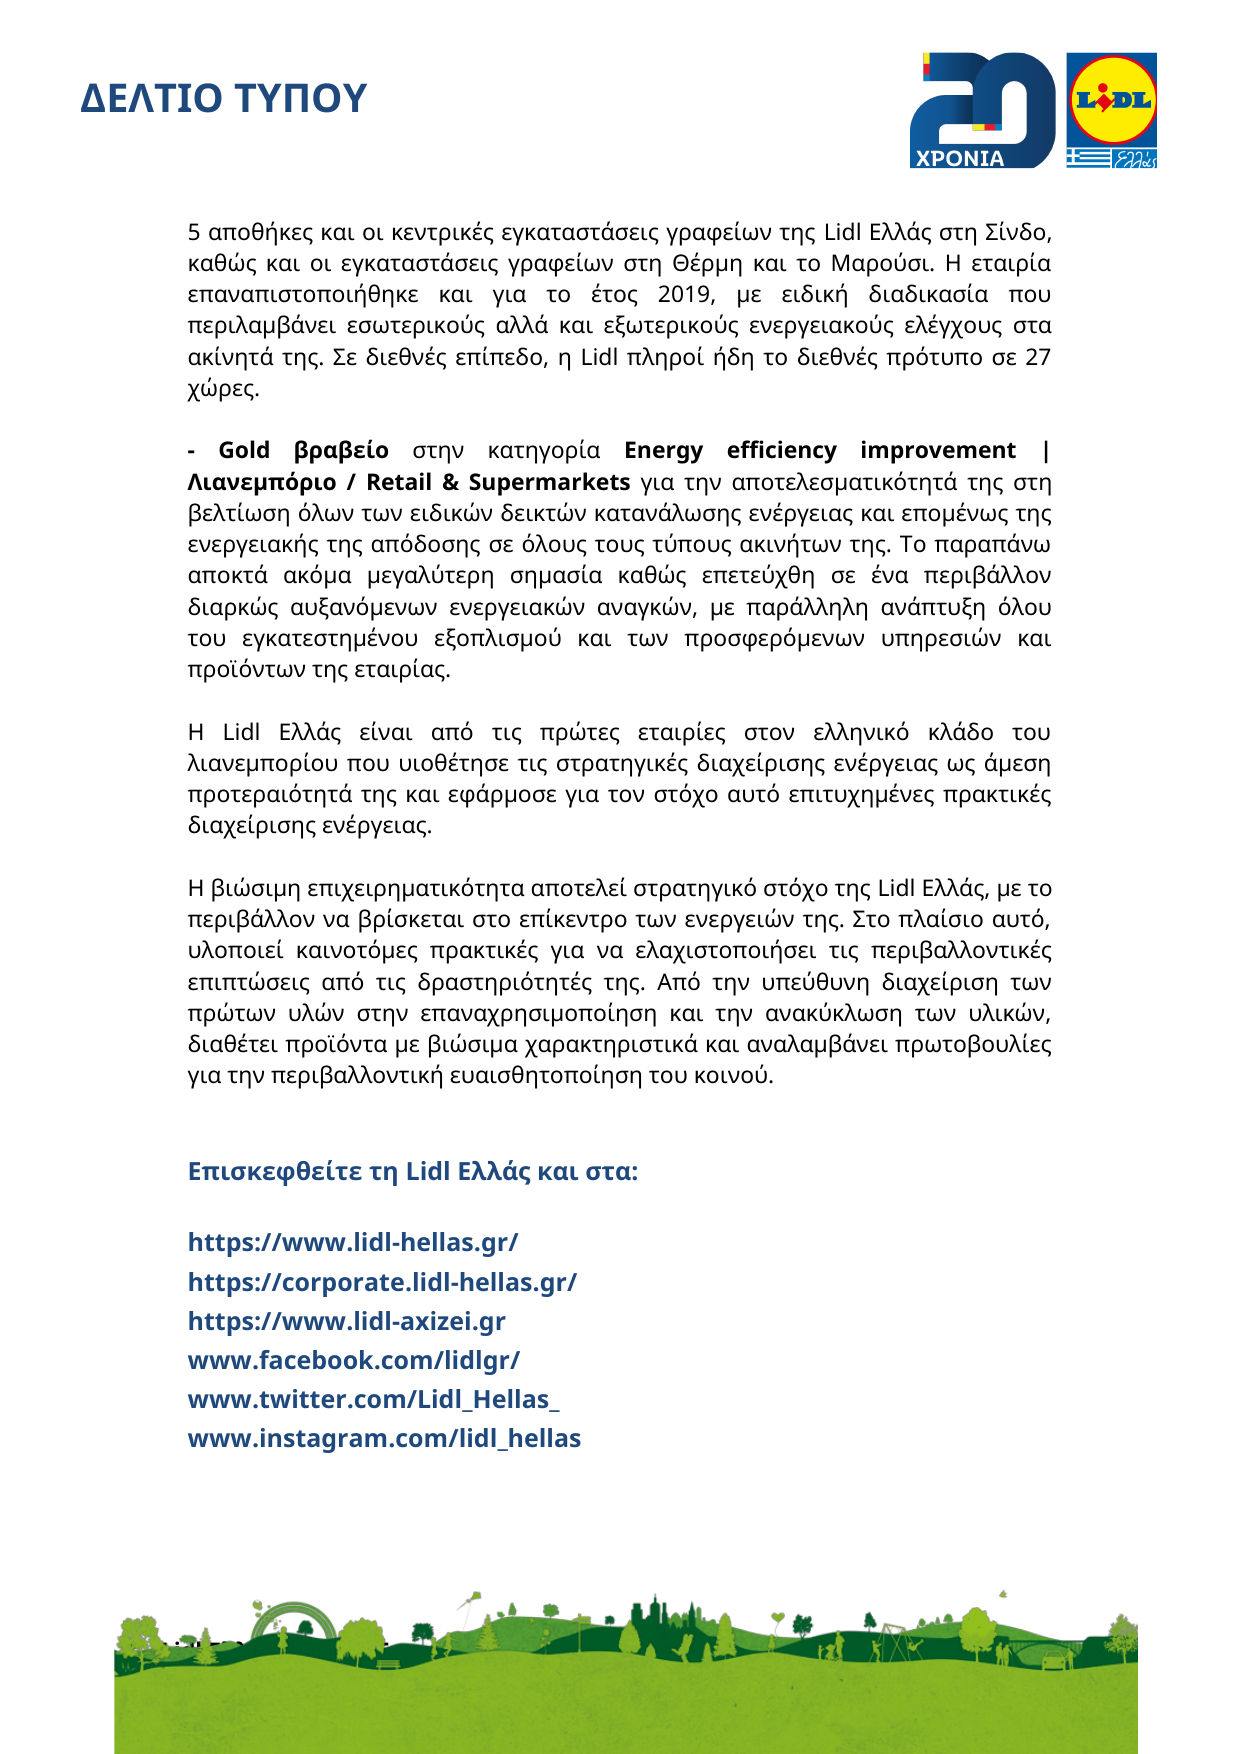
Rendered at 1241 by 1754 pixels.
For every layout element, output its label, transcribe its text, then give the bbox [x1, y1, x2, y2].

text www.twitter.com/Lidl_Hellas_ [187, 1382, 1053, 1416]
text Επισκεφθείτε τη Lidl Ελλάς και στα: [187, 1153, 1053, 1187]
text www.facebook.com/lidlgr/ [187, 1342, 1053, 1377]
text https://www.lidl-axizei.gr [187, 1303, 1053, 1337]
text Η Lidl Ελλάς είναι από τις πρώτες εταιρίες στον ελληνικό κλάδο του λιανεμπορίου που υιοθέτησε τις στρατηγικές διαχείρισης ενέργειας ως άμεση προτεραιότητά της και εφάρμοσε για τον στόχο αυτό επιτυχημένες πρακτικές διαχείρισης ενέργειας. [187, 716, 1053, 841]
picture [114, 1478, 1138, 1754]
text - Gold βραβείο στην κατηγορία Energy efficiency improvement | Λιανεμπόριο / Retail & Supermarkets για την αποτελεσματικότητά της στη βελτίωση όλων των ειδικών δεικτών κατανάλωσης ενέργειας και επομένως της ενεργειακής της απόδοσης σε όλους τους τύπους ακινήτων της. Το παραπάνω αποκτά ακόμα μεγαλύτερη σημασία καθώς επετεύχθη σε ένα περιβάλλον διαρκώς αυξανόμενων ενεργειακών αναγκών, με παράλληλη ανάπτυξη όλου του εγκατεστημένου εξοπλισμού και των προσφερόμενων υπηρεσιών και προϊόντων της εταιρίας. [187, 434, 1053, 684]
text https://www.lidl-hellas.gr/ [187, 1225, 1053, 1259]
text https://corporate.lidl-hellas.gr/ [187, 1264, 1053, 1298]
picture [910, 52, 1157, 168]
text www.instagram.com/lidl_hellas [187, 1421, 1053, 1455]
text Η βιώσιμη επιχειρηματικότητα αποτελεί στρατηγικό στόχο της Lidl Ελλάς, με το περιβάλλον να βρίσκεται στο επίκεντρο των ενεργειών της. Στο πλαίσιο αυτό, υλοποιεί καινοτόμες πρακτικές για να ελαχιστοποιήσει τις περιβαλλοντικές επιπτώσεις από τις δραστηριότητές της. Από την υπεύθυνη διαχείριση των πρώτων υλών στην επαναχρησιμοποίηση και την ανακύκλωση των υλικών, διαθέτει προϊόντα με βιώσιμα χαρακτηριστικά και αναλαμβάνει πρωτοβουλίες για την περιβαλλοντική ευαισθητοποίηση του κοινού. [187, 872, 1053, 1091]
